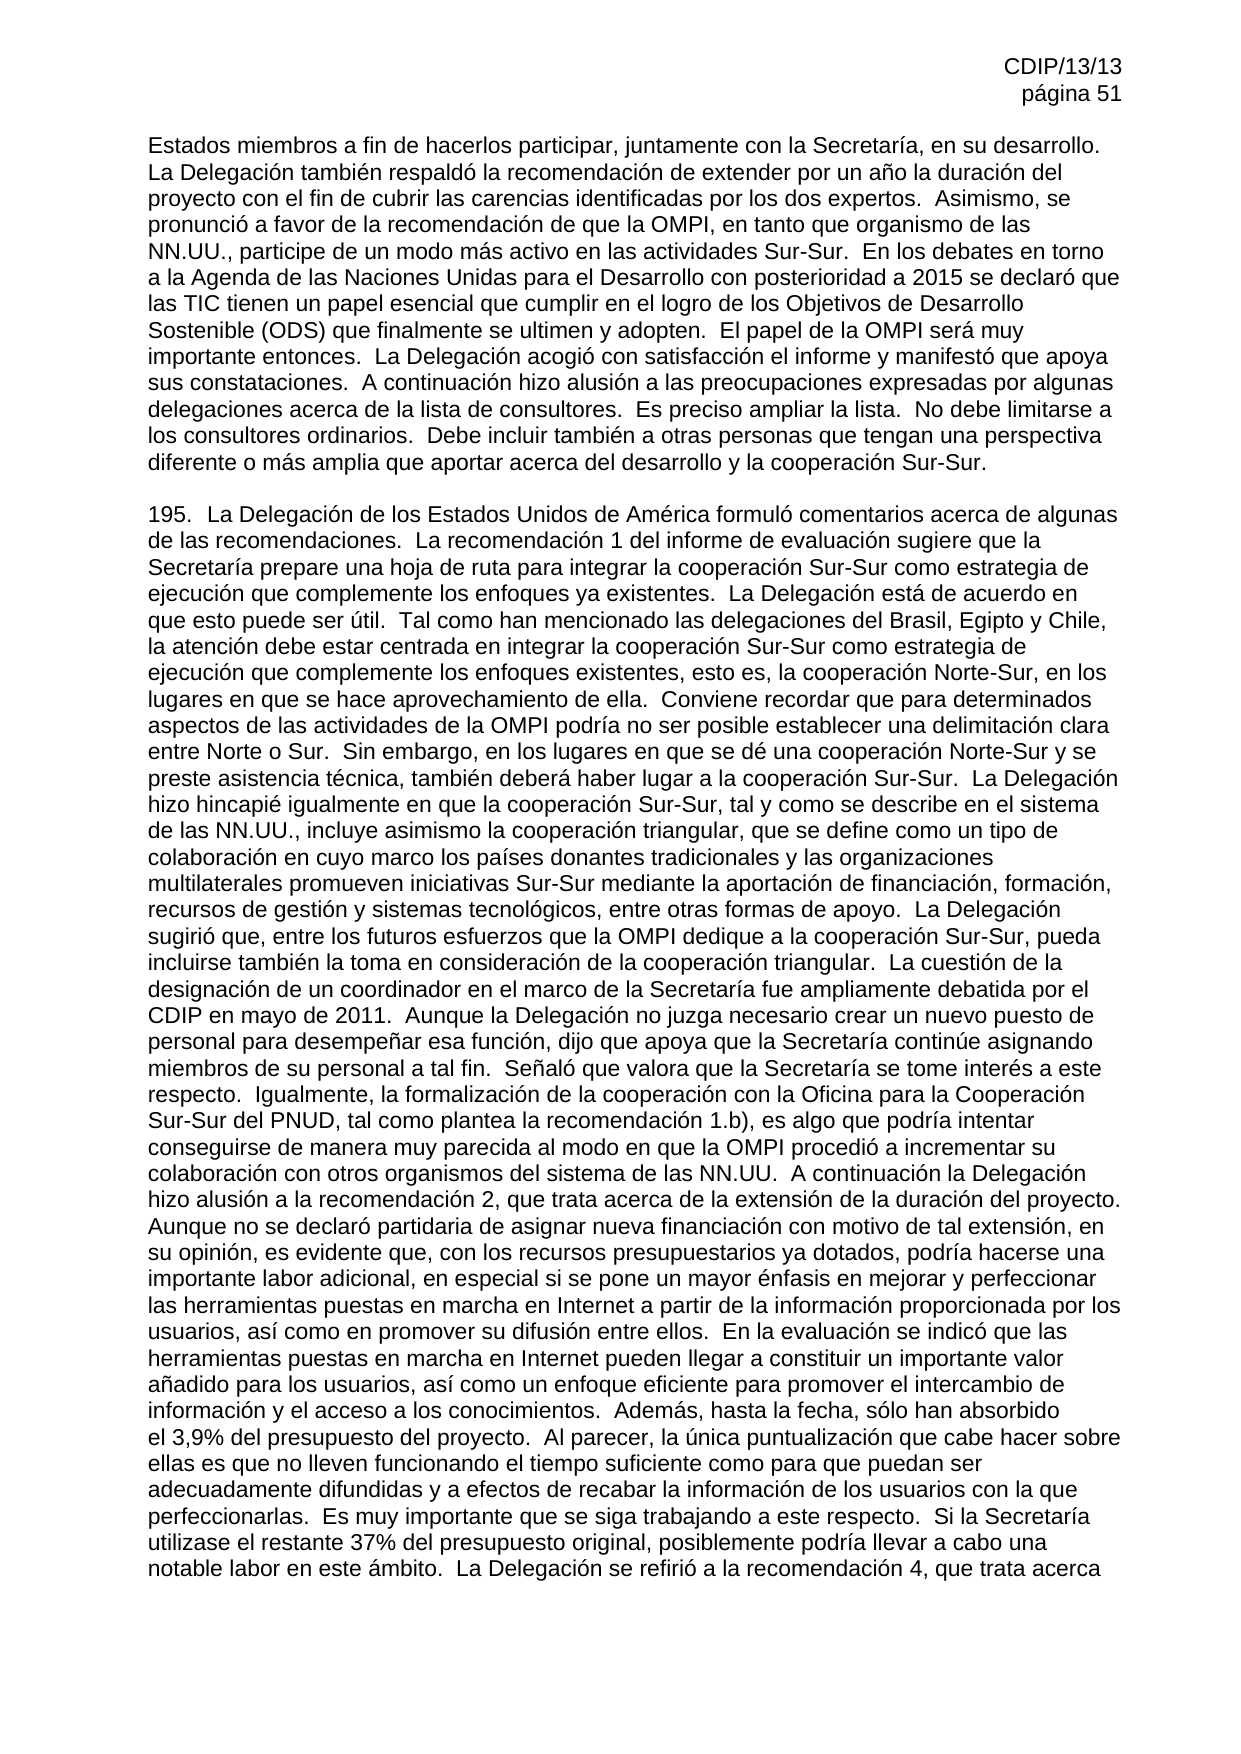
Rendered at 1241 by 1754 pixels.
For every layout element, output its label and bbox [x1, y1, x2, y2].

list [148, 501, 1122, 1582]
list [148, 132, 1122, 475]
